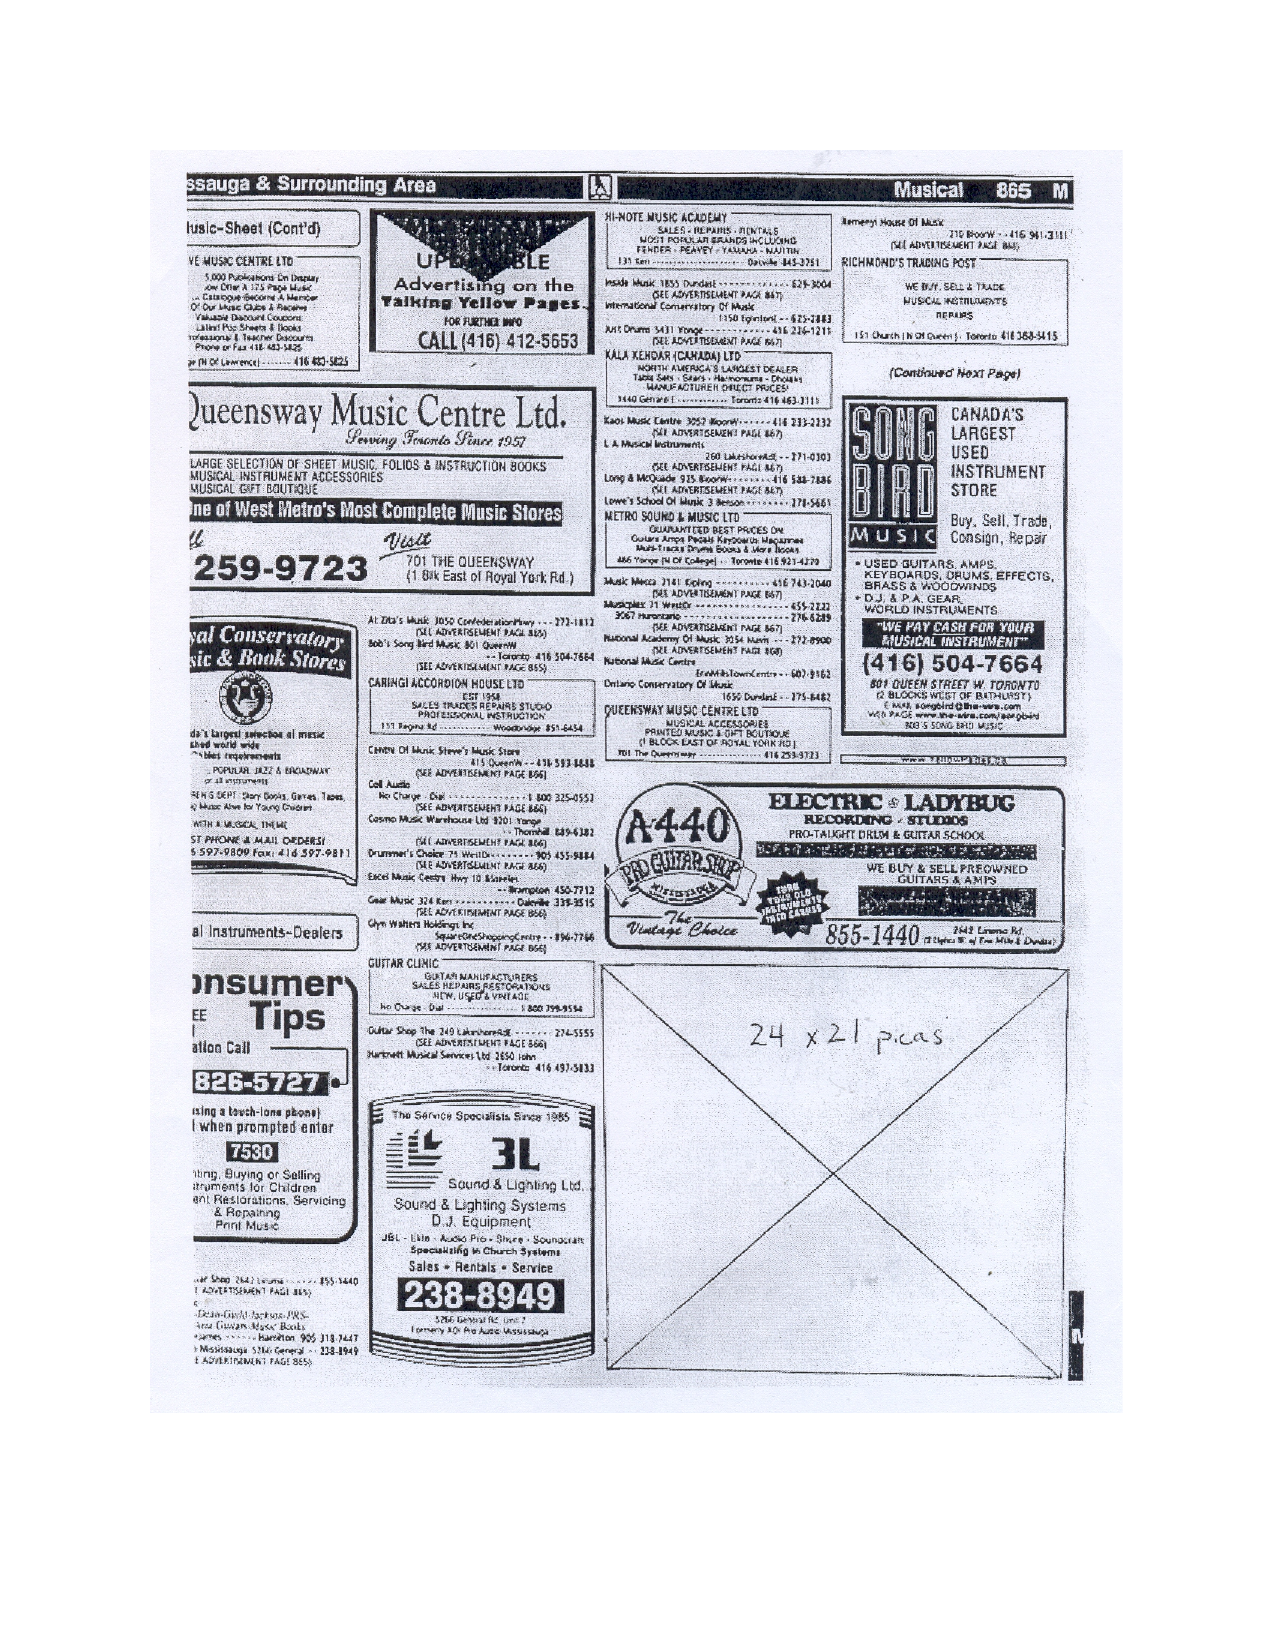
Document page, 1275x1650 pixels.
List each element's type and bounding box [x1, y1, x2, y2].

picture [150, 150, 1123, 1413]
